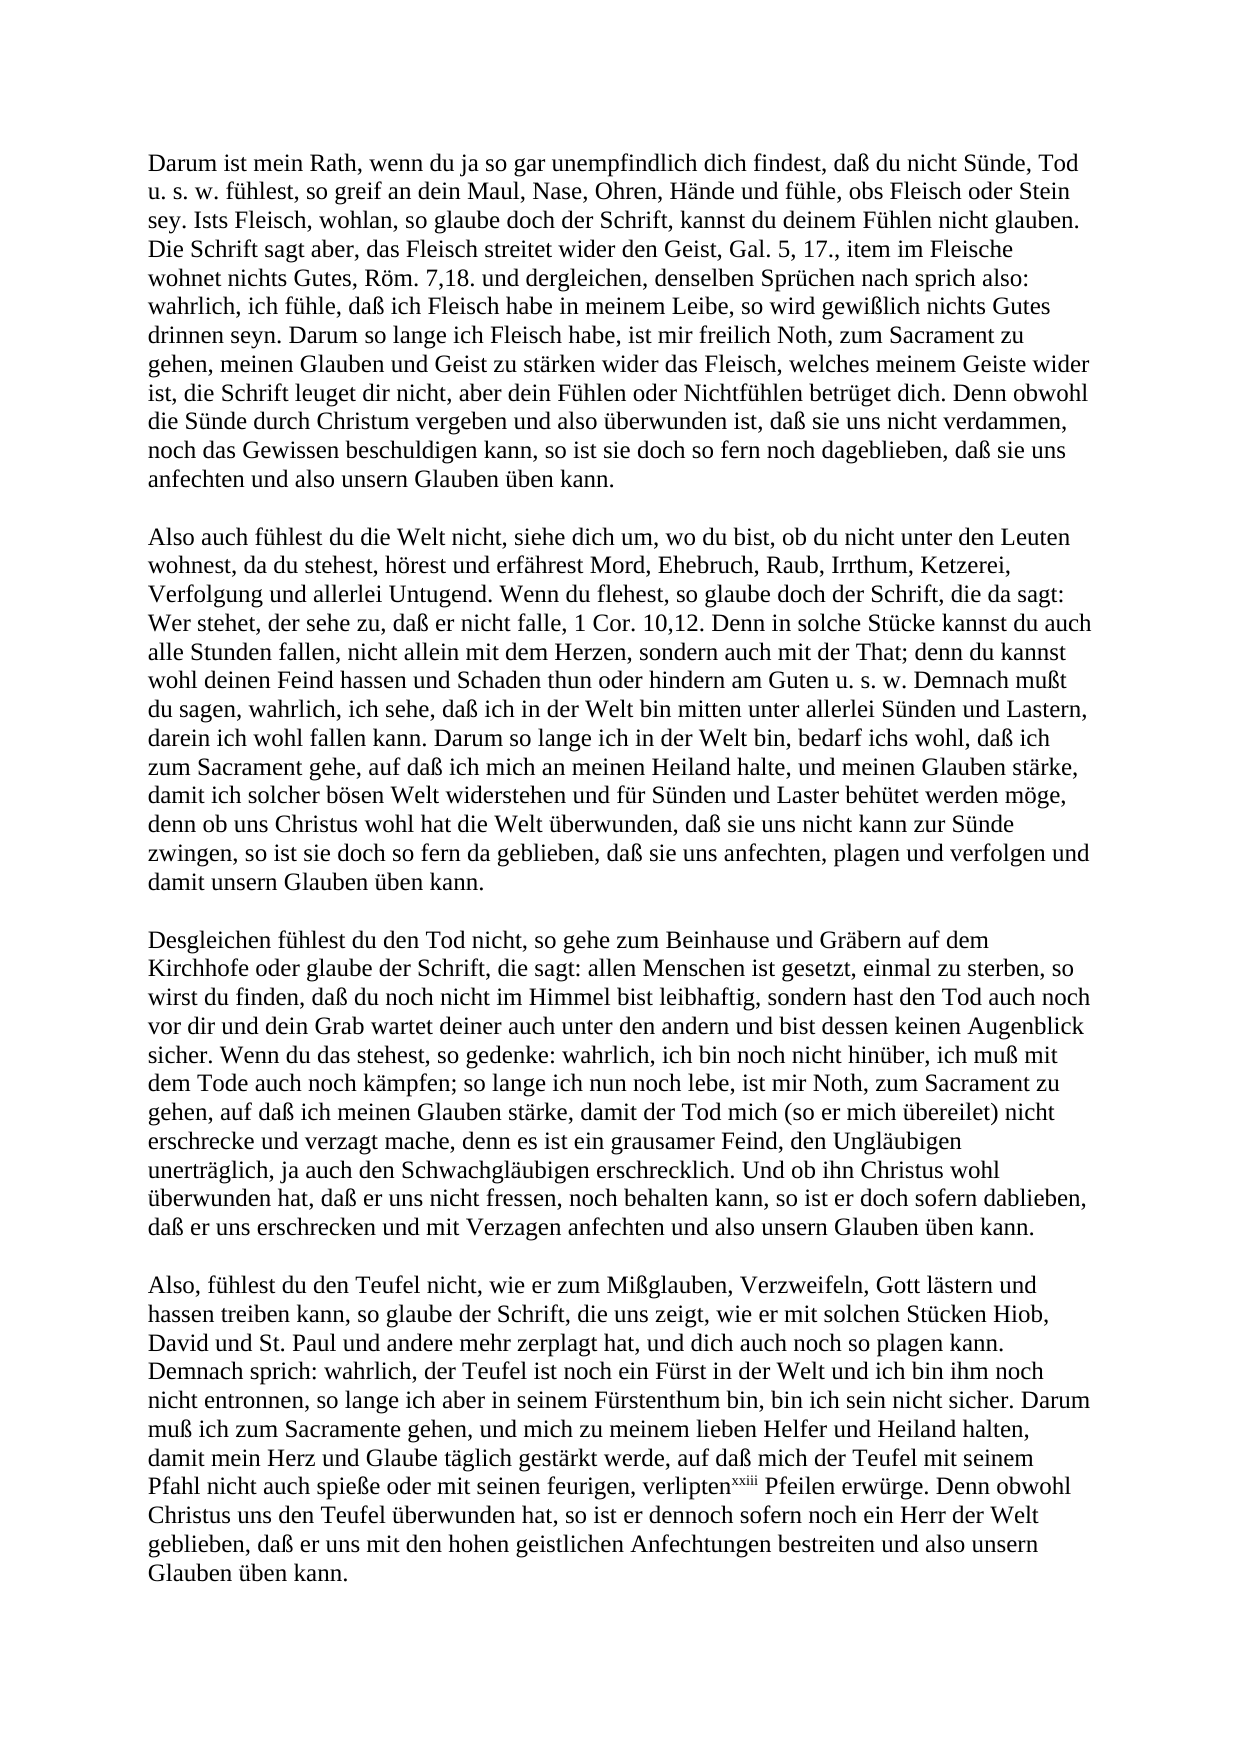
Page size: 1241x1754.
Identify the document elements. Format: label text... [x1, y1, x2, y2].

text Darum ist mein Rath, wenn du ja so gar unempfindlich dich findest, daß du nicht Sünde, Tod u. s. w. fühlest, so greif an dein Maul, Nase, Ohren, Hände und fühle, obs Fleisch oder Stein sey. Ists Fleisch, wohlan, so glaube doch der Schrift, kannst du deinem Fühlen nicht glauben. Die Schrift sagt aber, das Fleisch streitet wider den Geist, Gal. 5, 17., item im Fleische wohnet nichts Gutes, Röm. 7,18. und dergleichen, denselben Sprüchen nach sprich also: wahrlich, ich fühle, daß ich Fleisch habe in meinem Leibe, so wird gewißlich nichts Gutes drinnen seyn. Darum so lange ich Fleisch habe, ist mir freilich Noth, zum Sacrament zu gehen, meinen Glauben und Geist zu stärken wider das Fleisch, welches meinem Geiste wider ist, die Schrift leuget dir nicht, aber dein Fühlen oder Nichtfühlen betrüget dich. Denn obwohl die Sünde durch Christum vergeben und also überwunden ist, daß sie uns nicht verdammen, noch das Gewissen beschuldigen kann, so ist sie doch so fern noch dageblieben, daß sie uns anfechten und also unsern Glauben üben kann. [148, 148, 1093, 493]
text Desgleichen fühlest du den Tod nicht, so gehe zum Beinhause und Gräbern auf dem Kirchhofe oder glaube der Schrift, die sagt: allen Menschen ist gesetzt, einmal zu sterben, so wirst du finden, daß du noch nicht im Himmel bist leibhaftig, sondern hast den Tod auch noch vor dir und dein Grab wartet deiner auch unter den andern und bist dessen keinen Augenblick sicher. Wenn du das stehest, so gedenke: wahrlich, ich bin noch nicht hinüber, ich muß mit dem Tode auch noch kämpfen; so lange ich nun noch lebe, ist mir Noth, zum Sacrament zu gehen, auf daß ich meinen Glauben stärke, damit der Tod mich (so er mich übereilet) nicht erschrecke und verzagt mache, denn es ist ein grausamer Feind, den Ungläubigen unerträglich, ja auch den Schwachgläubigen erschrecklich. Und ob ihn Christus wohl überwunden hat, daß er uns nicht fressen, noch behalten kann, so ist er doch sofern dablieben, daß er uns erschrecken und mit Verzagen anfechten und also unsern Glauben üben kann. [148, 925, 1093, 1241]
text Also, fühlest du den Teufel nicht, wie er zum Mißglauben, Verzweifeln, Gott lästern und hassen treiben kann, so glaube der Schrift, die uns zeigt, wie er mit solchen Stücken Hiob, David und St. Paul und andere mehr zerplagt hat, und dich auch noch so plagen kann. Demnach sprich: wahrlich, der Teufel ist noch ein Fürst in der Welt und ich bin ihm noch nicht entronnen, so lange ich aber in seinem Fürstenthum bin, bin ich sein nicht sicher. Darum muß ich zum Sacramente gehen, und mich zu meinem lieben Helfer und Heiland halten, damit mein Herz und Glaube täglich gestärkt werde, auf daß mich der Teufel mit seinem Pfahl nicht auch spieße oder mit seinen feurigen, verlipten Pfeilen erwürge. Denn obwohl Christus uns den Teufel überwunden hat, so ist er dennoch sofern noch ein Herr der Welt geblieben, daß er uns mit den hohen geistlichen Anfechtungen bestreiten und also unsern Glauben üben kann. [148, 1270, 1093, 1586]
text Also auch fühlest du die Welt nicht, siehe dich um, wo du bist, ob du nicht unter den Leuten wohnest, da du stehest, hörest und erfährest Mord, Ehebruch, Raub, Irrthum, Ketzerei, Verfolgung und allerlei Untugend. Wenn du flehest, so glaube doch der Schrift, die da sagt: Wer stehet, der sehe zu, daß er nicht falle, 1 Cor. 10,12. Denn in solche Stücke kannst du auch alle Stunden fallen, nicht allein mit dem Herzen, sondern auch mit der That; denn du kannst wohl deinen Feind hassen und Schaden thun oder hindern am Guten u. s. w. Demnach mußt du sagen, wahrlich, ich sehe, daß ich in der Welt bin mitten unter allerlei Sünden und Lastern, darein ich wohl fallen kann. Darum so lange ich in der Welt bin, bedarf ichs wohl, daß ich zum Sacrament gehe, auf daß ich mich an meinen Heiland halte, und meinen Glauben stärke, damit ich solcher bösen Welt widerstehen und für Sünden und Laster behütet werden möge, denn ob uns Christus wohl hat die Welt überwunden, daß sie uns nicht kann zur Sünde zwingen, so ist sie doch so fern da geblieben, daß sie uns anfechten, plagen und verfolgen und damit unsern Glauben üben kann. [148, 522, 1093, 896]
